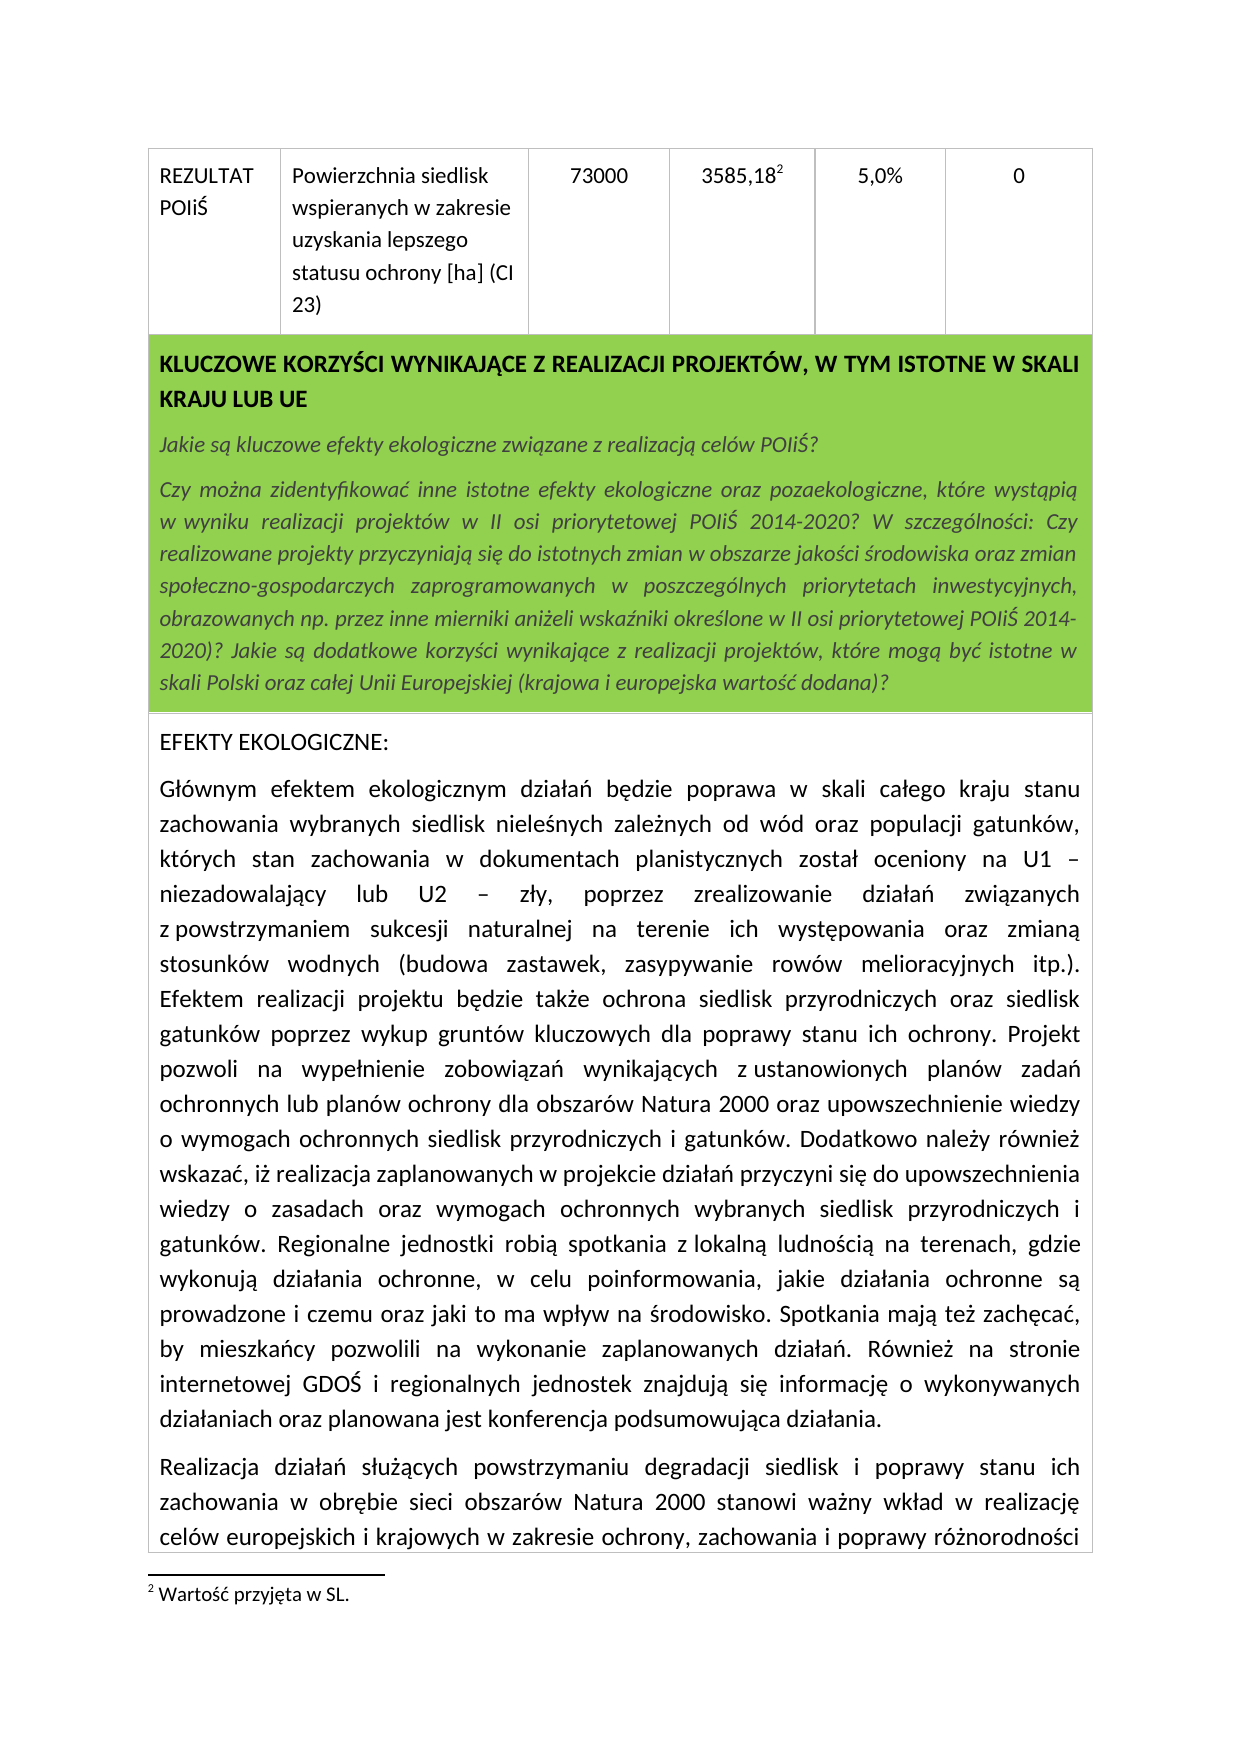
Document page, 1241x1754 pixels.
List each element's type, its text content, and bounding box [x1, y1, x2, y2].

table_cell 0 [946, 149, 1092, 334]
table_cell 73000 [529, 149, 669, 334]
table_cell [149, 714, 1092, 1552]
table_cell 5,0% [816, 149, 945, 334]
table_cell REZULTAT POIiŚ [149, 149, 280, 334]
table_cell Powierzchnia siedlisk wspieranych w zakresie uzyskania lepszego statusu ochrony [ha] (CI 23) [281, 149, 528, 334]
table_cell KLUCZOWE KORZYŚCI WYNIKAJĄCE Z REALIZACJI PROJEKTÓW, W TYM ISTOTNE W SKALI KRAJU LUB UE Jakie są kluczowe efekty ekologiczne związane z realizacją celów POIiŚ? Czy można zidentyfikować inne istotne efekty ekologiczne oraz pozaekologiczne, które wystąpią w wyniku realizacji projektów w II osi priorytetowej POIiŚ 2014-2020? W szczególności: Czy realizowane projekty przyczyniają się do istotnych zmian w obszarze jakości środowiska oraz zmian społeczno-gospodarczych zaprogramowanych w poszczególnych priorytetach inwestycyjnych, obrazowanych np. przez inne mierniki aniżeli wskaźniki określone w II osi priorytetowej POIiŚ 2014-2020)? Jakie są dodatkowe korzyści wynikające z realizacji projektów, które mogą być istotne w skali Polski oraz całej Unii Europejskiej (krajowa i europejska wartość dodana)? [149, 335, 1092, 712]
table_cell 3585,18 [670, 149, 814, 334]
